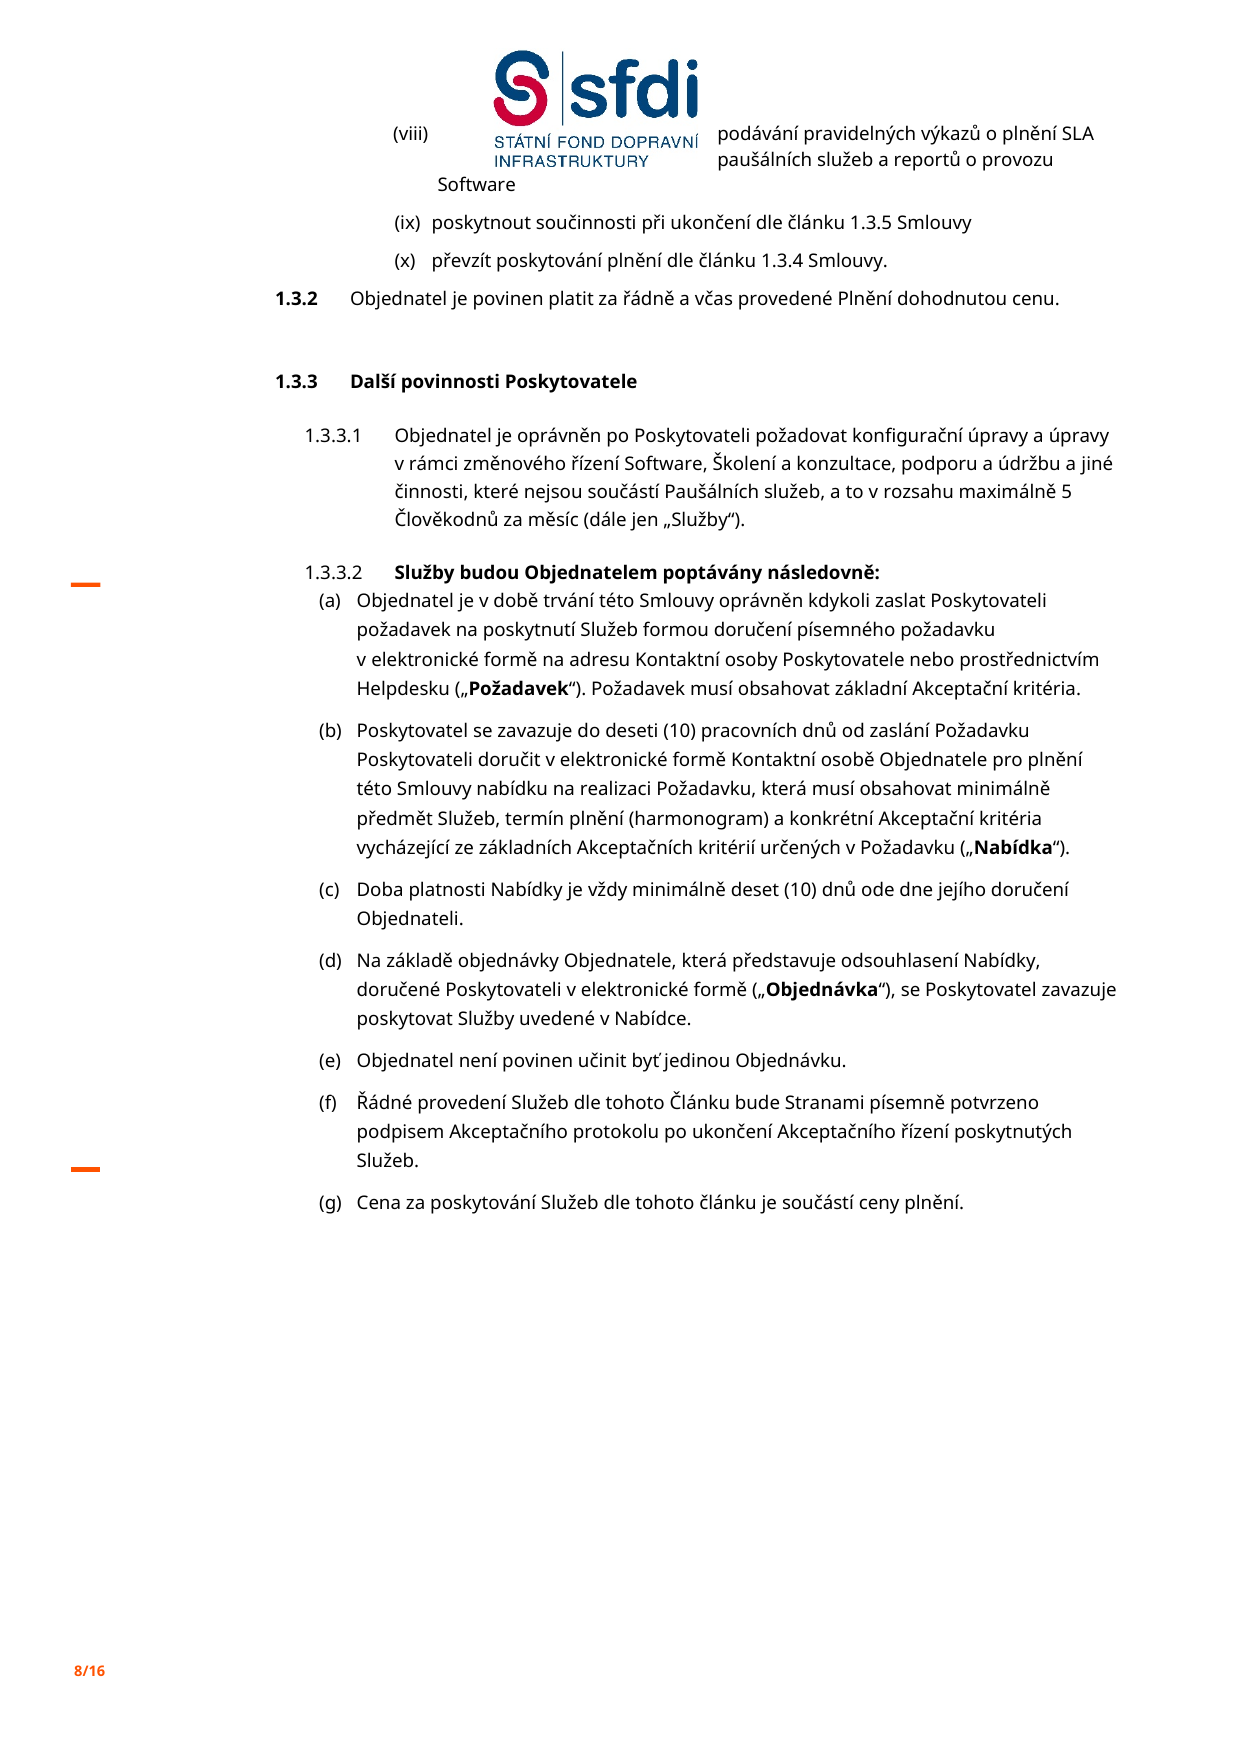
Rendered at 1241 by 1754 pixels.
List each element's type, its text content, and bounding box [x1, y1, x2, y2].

subtitle Objednatel je povinen platit za řádně a včas provedené Plnění dohodnutou cenu. [275, 286, 1122, 311]
subtitle Další povinnosti Poskytovatele [275, 368, 1122, 393]
list Doba platnosti Nabídky je vždy minimálně deset (10) dnů ode dne jejího doručení Objednateli. [319, 876, 1122, 931]
list Objednatel je v době trvání této Smlouvy oprávněn kdykoli zaslat Poskytovateli požadavek na poskytnutí Služeb formou doručení písemného požadavku v elektronické formě na adresu Kontaktní osoby Poskytovatele nebo prostřednictvím Helpdesku („Požadavek“). Požadavek musí obsahovat základní Akceptační kritéria. [319, 587, 1122, 701]
subtitle Služby budou Objednatelem poptávány následovně: [304, 559, 1122, 585]
list Objednatel není povinen učinit byť jedinou Objednávku. [319, 1047, 1122, 1073]
list Cena za poskytování Služeb dle tohoto článku je součástí ceny plnění. [319, 1189, 1122, 1215]
list Na základě objednávky Objednatele, která představuje odsouhlasení Nabídky, doručené Poskytovateli v elektronické formě („Objednávka“), se Poskytovatel zavazuje poskytovat Služby uvedené v Nabídce. [319, 947, 1122, 1031]
list převzít poskytování plnění dle článku 1.3.4 Smlouvy. [394, 248, 1122, 273]
list Řádné provedení Služeb dle tohoto Článku bude Stranami písemně potvrzeno podpisem Akceptačního protokolu po ukončení Akceptačního řízení poskytnutých Služeb. [319, 1089, 1122, 1173]
picture [493, 48, 699, 121]
list podávání pravidelných výkazů o plnění SLA paušálních služeb a reportů o provozu Software [393, 121, 1122, 197]
list poskytnout součinnosti při ukončení dle článku 1.3.5 Smlouvy [394, 210, 1122, 235]
list Poskytovatel se zavazuje do deseti (10) pracovních dnů od zaslání Požadavku Poskytovateli doručit v elektronické formě Kontaktní osobě Objednatele pro plnění této Smlouvy nabídku na realizaci Požadavku, která musí obsahovat minimálně předmět Služeb, termín plnění (harmonogram) a konkrétní Akceptační kritéria vycházející ze základních Akceptačních kritérií určených v Požadavku („Nabídka“). [319, 717, 1122, 859]
subtitle Objednatel je oprávněn po Poskytovateli požadovat konfigurační úpravy a úpravy v rámci změnového řízení Software, Školení a konzultace, podporu a údržbu a jiné činnosti, které nejsou součástí Paušálních služeb, a to v rozsahu maximálně 5 Člověkodnů za měsíc (dále jen „Služby“). [304, 422, 1122, 532]
